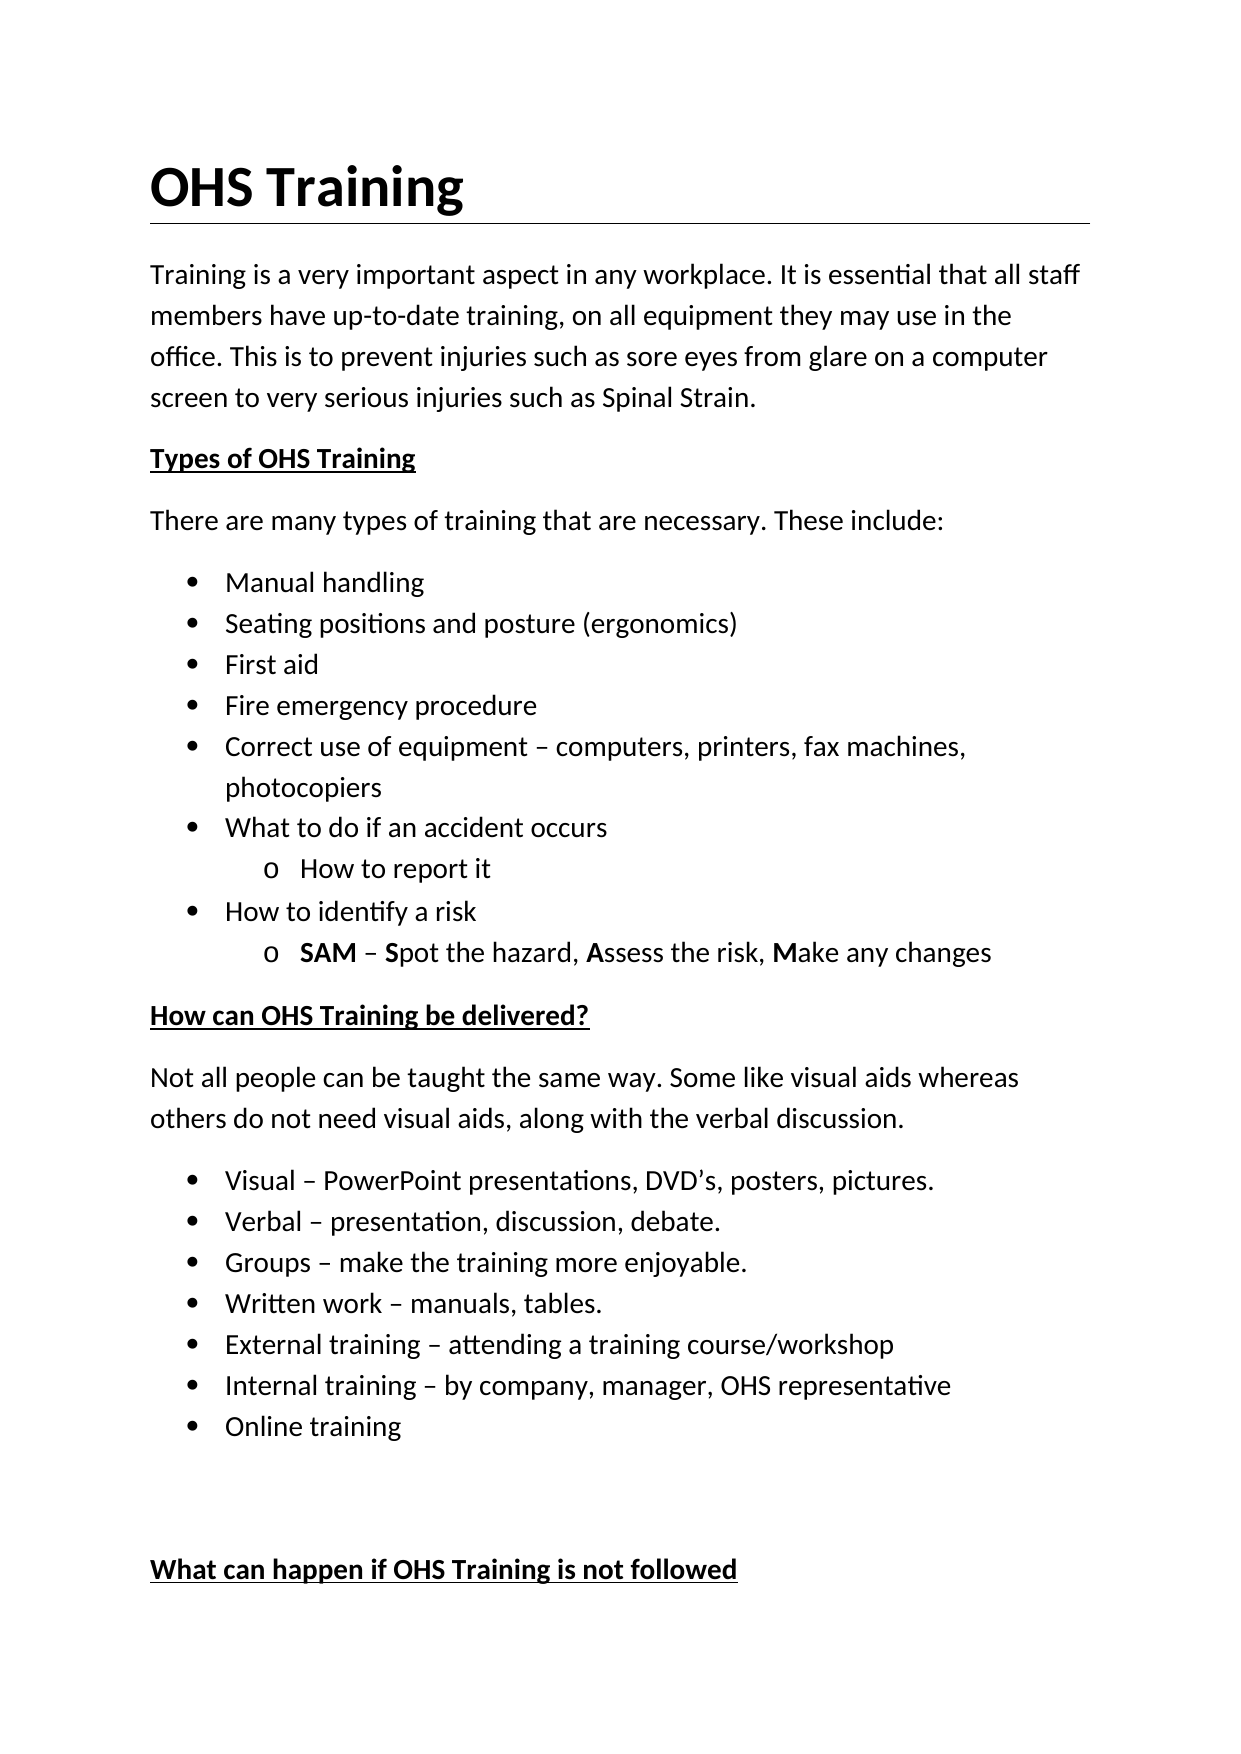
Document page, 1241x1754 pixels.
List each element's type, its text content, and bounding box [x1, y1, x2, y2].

list External training – attending a training course/workshop [187, 1326, 1090, 1361]
list Written work – manuals, tables. [187, 1285, 1090, 1320]
list First aid [187, 646, 1090, 681]
text How can OHS Training be delivered? [150, 997, 1090, 1033]
list Internal training – by company, manager, OHS representative [187, 1367, 1090, 1402]
list Fire emergency procedure [187, 687, 1090, 722]
text OHS Training [150, 150, 1090, 223]
list Groups – make the training more enjoyable. [187, 1244, 1090, 1279]
text Not all people can be taught the same way. Some like visual aids whereas others do not need visual aids, along with the verbal discussion. [150, 1059, 1090, 1136]
text What can happen if OHS Training is not followed [150, 1551, 1090, 1587]
text Types of OHS Training [150, 440, 1090, 476]
list Manual handling [187, 564, 1090, 599]
list How to report it [262, 851, 1090, 888]
list Correct use of equipment – computers, printers, fax machines, photocopiers [187, 728, 1090, 804]
list Verbal – presentation, discussion, debate. [187, 1203, 1090, 1238]
text Training is a very important aspect in any workplace. It is essential that all staff members have up-to-date training, on all equipment they may use in the office. This is to prevent injuries such as sore eyes from glare on a computer screen to very serious injuries such as Spinal Strain. [150, 256, 1090, 414]
list How to identify a risk [187, 893, 1090, 929]
list What to do if an accident occurs [187, 809, 1090, 845]
list Seating positions and posture (ergonomics) [187, 605, 1090, 641]
text There are many types of training that are necessary. These include: [150, 502, 1090, 538]
list SAM – Spot the hazard, Assess the risk, Make any changes [262, 934, 1090, 971]
list Visual – PowerPoint presentations, DVD’s, posters, pictures. [187, 1162, 1090, 1198]
list Online training [187, 1408, 1090, 1443]
